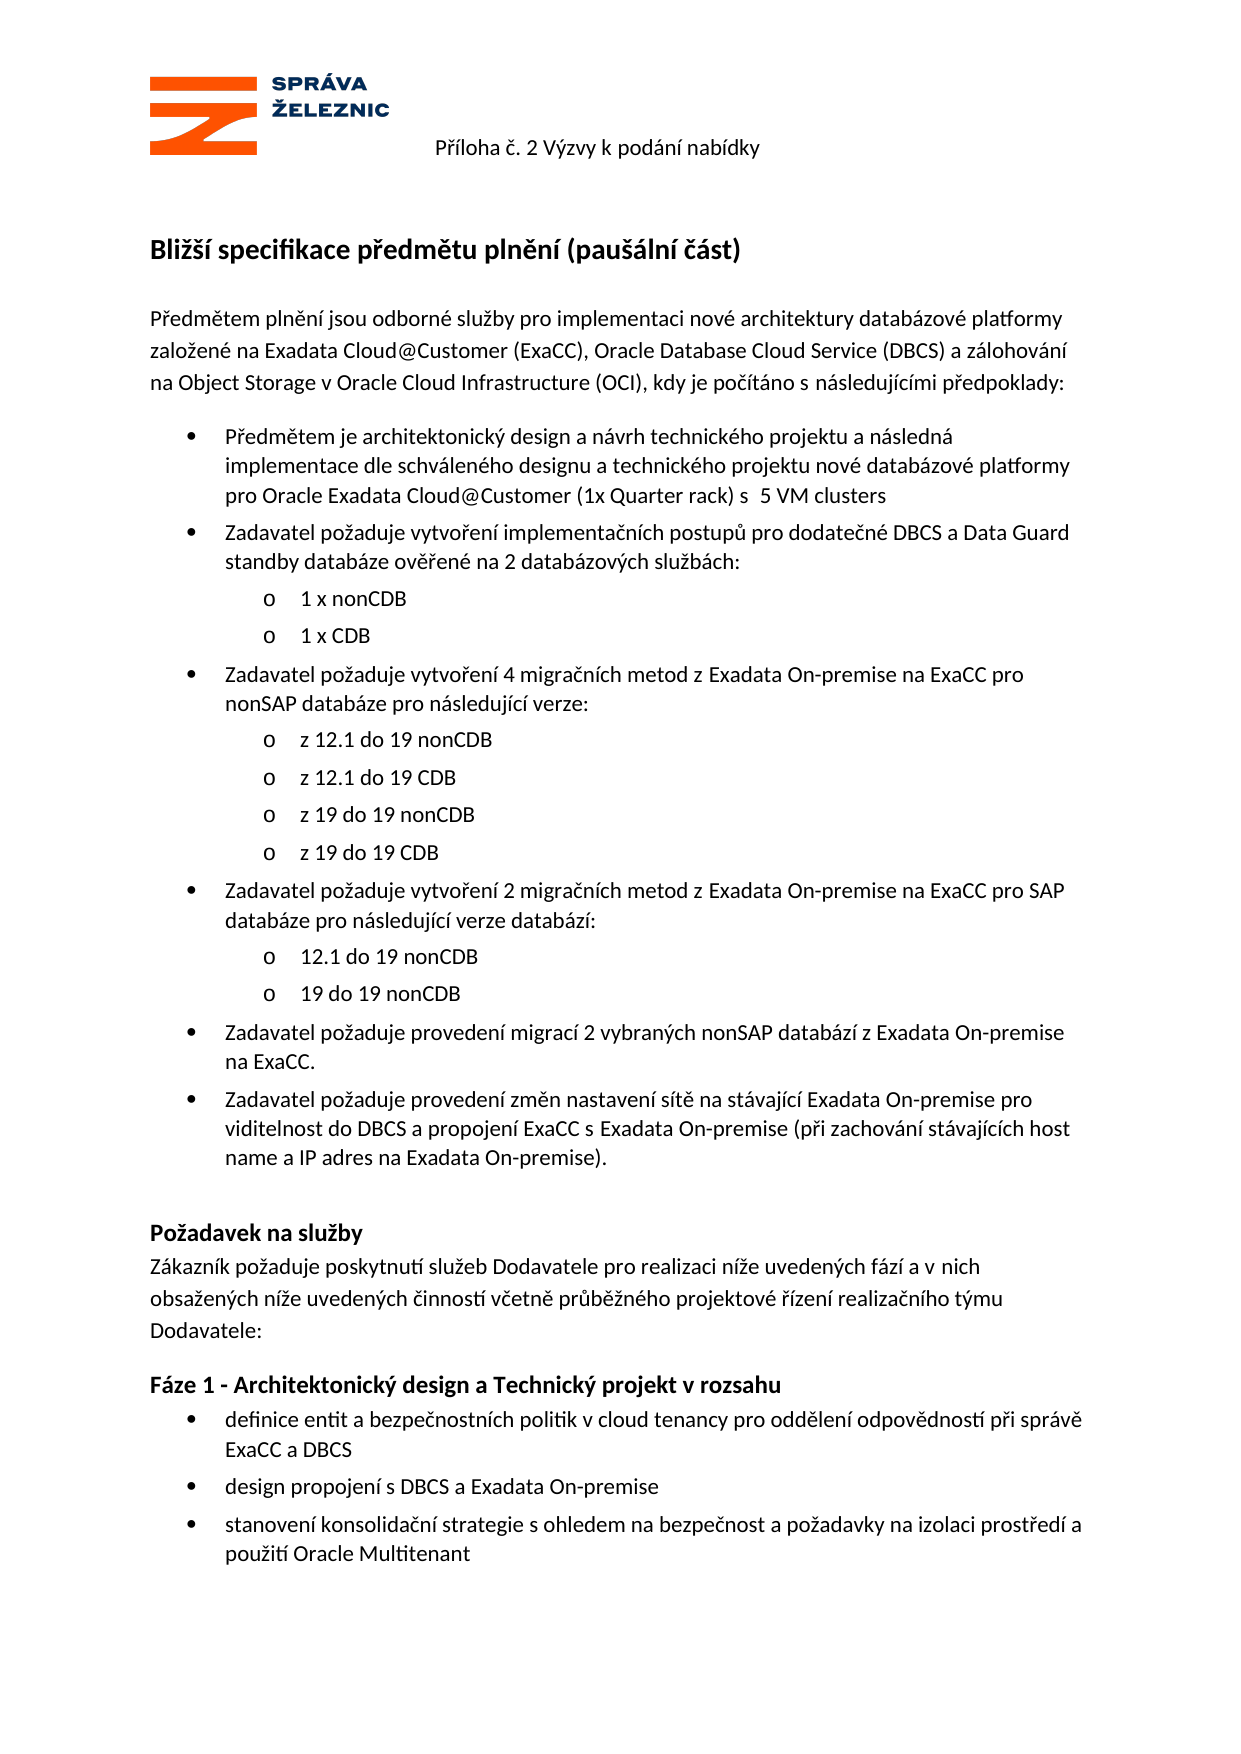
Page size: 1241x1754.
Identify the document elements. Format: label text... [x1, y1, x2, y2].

text Požadavek na služby [150, 1217, 1090, 1248]
list z 12.1 do 19 CDB [262, 763, 1090, 792]
list z 19 do 19 CDB [262, 838, 1090, 867]
list 1 x CDB [262, 621, 1090, 650]
list Zadavatel požaduje vytvoření 4 migračních metod z Exadata On-premise na ExaCC pro nonSAP databáze pro následující verze: [187, 659, 1090, 717]
list 1 x nonCDB [262, 584, 1090, 613]
text Zákazník požaduje poskytnutí služeb Dodavatele pro realizaci níže uvedených fází a v nich obsažených níže uvedených činností včetně průběžného projektové řízení realizačního týmu Dodavatele: [150, 1252, 1090, 1344]
list 19 do 19 nonCDB [262, 979, 1090, 1009]
list Zadavatel požaduje provedení změn nastavení sítě na stávající Exadata On-premise pro viditelnost do DBCS a propojení ExaCC s Exadata On-premise (při zachování stávajících host name a IP adres na Exadata On-premise). [187, 1084, 1090, 1171]
list Zadavatel požaduje vytvoření 2 migračních metod z Exadata On-premise na ExaCC pro SAP databáze pro následující verze databází: [187, 875, 1090, 934]
list z 19 do 19 nonCDB [262, 800, 1090, 829]
list Zadavatel požaduje provedení migrací 2 vybraných nonSAP databází z Exadata On-premise na ExaCC. [187, 1017, 1090, 1075]
list definice entit a bezpečnostních politik v cloud tenancy pro oddělení odpovědností při správě ExaCC a DBCS [187, 1404, 1090, 1463]
list Předmětem je architektonický design a návrh technického projektu a následná implementace dle schváleného designu a technického projektu nové databázové platformy pro Oracle Exadata Cloud@Customer (1x Quarter rack) s 5 VM clusters [187, 421, 1090, 509]
list 12.1 do 19 nonCDB [262, 942, 1090, 971]
list z 12.1 do 19 nonCDB [262, 725, 1090, 754]
list stanovení konsolidační strategie s ohledem na bezpečnost a požadavky na izolaci prostředí a použití Oracle Multitenant [187, 1509, 1090, 1567]
text Předmětem plnění jsou odborné služby pro implementaci nové architektury databázové platformy založené na Exadata Cloud@Customer (ExaCC), Oracle Database Cloud Service (DBCS) a zálohování na Object Storage v Oracle Cloud Infrastructure (OCI), kdy je počítáno s následujícími předpoklady: [150, 304, 1090, 396]
list design propojení s DBCS a Exadata On-premise [187, 1471, 1090, 1500]
text Fáze 1 - Architektonický design a Technický projekt v rozsahu [150, 1369, 1090, 1400]
list Zadavatel požaduje vytvoření implementačních postupů pro dodatečné DBCS a Data Guard standby databáze ověřené na 2 databázových službách: [187, 517, 1090, 575]
picture [150, 73, 389, 155]
text Bližší specifikace předmětu plnění (paušální část) [150, 231, 1090, 266]
